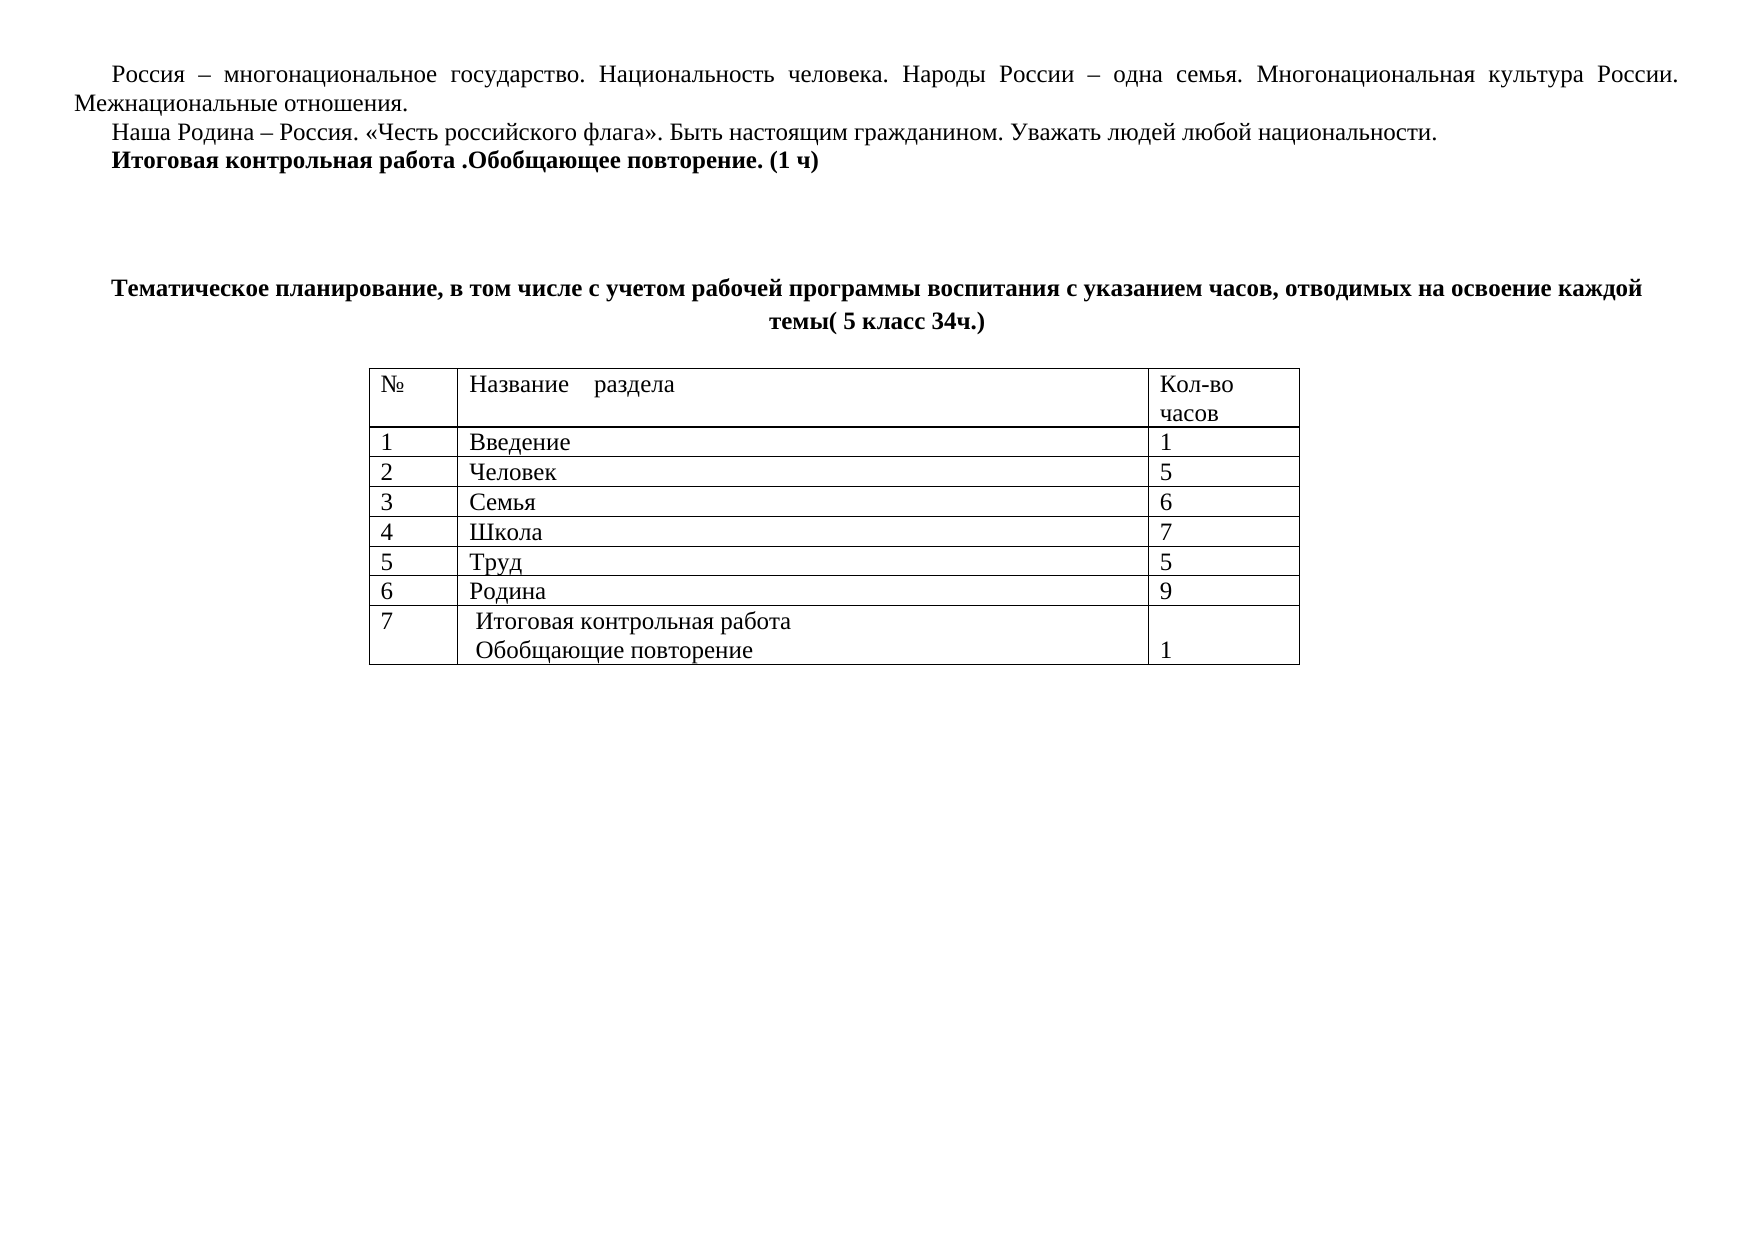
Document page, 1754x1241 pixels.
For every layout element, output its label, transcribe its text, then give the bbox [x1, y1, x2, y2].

text Наша Родина – Россия. «Честь российского флага». Быть настоящим гражданином. Уважать людей любой национальности. [74, 117, 1680, 145]
table_cell Итоговая контрольная работа Обобщающие повторение [458, 606, 1148, 664]
table_header Кол-во часов [1149, 369, 1299, 426]
table_cell 6 [370, 576, 457, 605]
table_cell 6 [1149, 487, 1299, 516]
text Россия – многонациональное государство. Национальность человека. Народы России – одна семья. Многонациональная культура России. Межнациональные отношения. [74, 59, 1680, 117]
table_cell 1 [1149, 606, 1299, 664]
table_cell Школа [458, 517, 1148, 546]
table_cell 7 [1149, 517, 1299, 546]
table_header Название раздела [458, 369, 1148, 426]
table_cell 5 [1149, 457, 1299, 486]
table_cell 9 [1149, 576, 1299, 605]
text Тематическое планирование, в том числе с учетом рабочей программы воспитания с указанием часов, отводимых на освоение каждой темы( 5 класс 34ч.) [74, 273, 1680, 335]
table_cell Введение [458, 428, 1148, 456]
table_header № [370, 369, 457, 426]
table_cell 2 [370, 457, 457, 486]
table_cell Семья [458, 487, 1148, 516]
table_cell 7 [370, 606, 457, 664]
table_cell Труд [458, 547, 1148, 575]
table_cell 1 [1149, 428, 1299, 456]
text Итоговая контрольная работа .Обобщающее повторение. (1 ч) [74, 145, 1680, 174]
table_cell 5 [1149, 547, 1299, 575]
table_cell 4 [370, 517, 457, 546]
table_cell 3 [370, 487, 457, 516]
table_cell Родина [458, 576, 1148, 605]
table_cell 1 [370, 428, 457, 456]
table_cell Человек [458, 457, 1148, 486]
table_cell 5 [370, 547, 457, 575]
